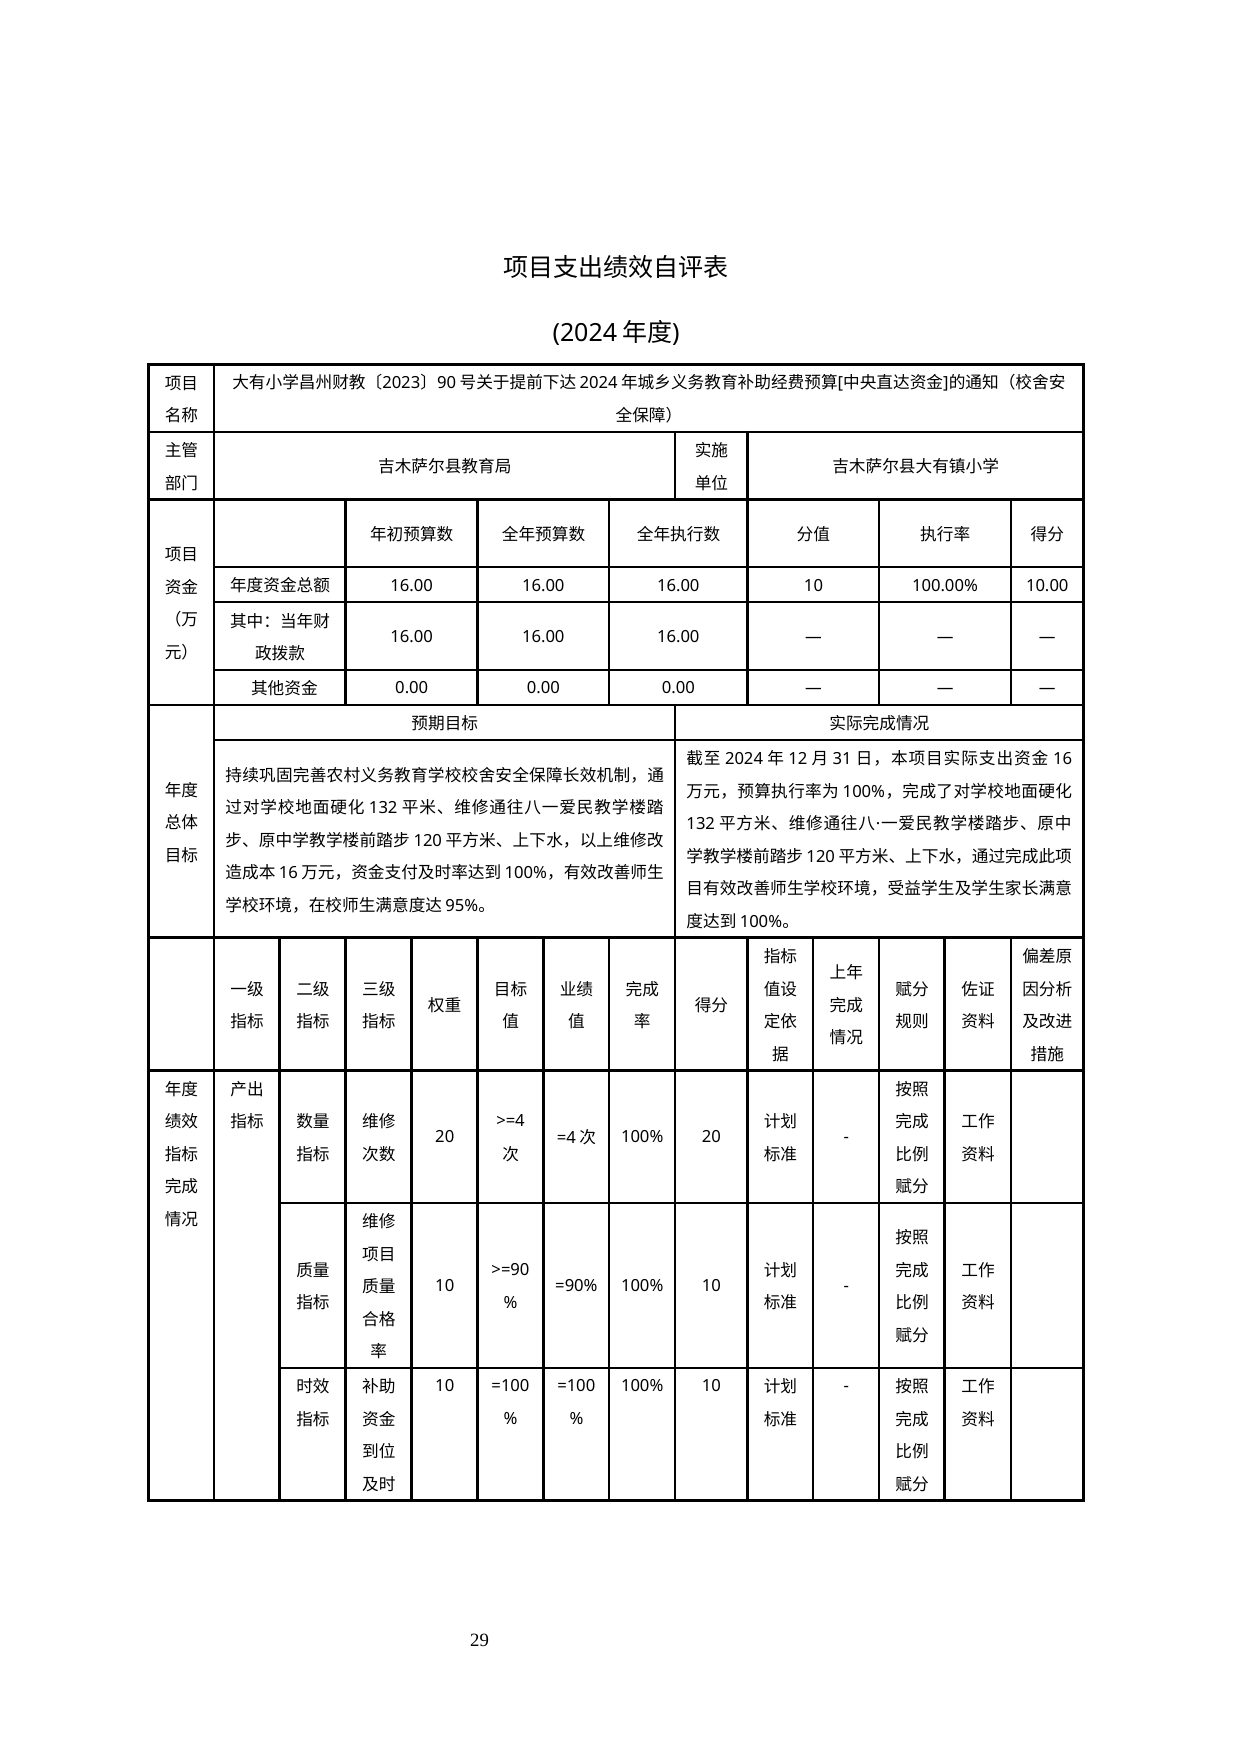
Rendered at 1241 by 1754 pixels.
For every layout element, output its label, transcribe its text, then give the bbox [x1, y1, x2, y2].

table_cell 预期目标 [215, 706, 674, 739]
table_cell >=90% [479, 1204, 542, 1367]
table_cell 100% [610, 1072, 674, 1201]
table_cell 10.00 [1012, 568, 1082, 601]
table_cell 赋分规则 [880, 939, 943, 1069]
table_cell 100.00% [880, 568, 1010, 601]
table_cell 其中：当年财政拨款 [215, 603, 344, 668]
table_cell 年初预算数 [347, 501, 476, 566]
table_cell — [749, 603, 878, 668]
table_cell - [814, 1369, 878, 1499]
table_cell 完成率 [610, 939, 674, 1069]
table_cell 16.00 [479, 568, 608, 601]
table_cell 佐证资料 [946, 939, 1010, 1069]
table_cell [150, 939, 213, 1069]
table_cell 权重 [413, 939, 476, 1069]
table_cell [1012, 1204, 1082, 1367]
table_cell 工作资料 [946, 1369, 1010, 1499]
table_cell =100% [545, 1369, 608, 1499]
table_cell 0.00 [610, 671, 746, 703]
table_cell 产出指标 [215, 1072, 278, 1499]
table_cell 10 [413, 1204, 476, 1367]
table_cell [1012, 1072, 1082, 1201]
table_cell — [1012, 671, 1082, 703]
table_cell 按照完成比例赋分 [880, 1204, 943, 1367]
table_cell 10 [676, 1204, 746, 1367]
table_cell 维修次数 [347, 1072, 410, 1201]
table_cell — [1012, 603, 1082, 668]
table_cell 16.00 [610, 603, 746, 668]
table_cell 按照完成比例赋分 [880, 1072, 943, 1201]
table_cell 上年完成情况 [814, 939, 878, 1069]
table_cell 10 [413, 1369, 476, 1499]
table_cell 16.00 [347, 568, 476, 601]
table_cell 按照完成比例赋分 [880, 1369, 943, 1499]
table_cell 项目资金（万元） [150, 501, 213, 703]
table_cell 偏差原因分析及改进措施 [1012, 939, 1082, 1069]
table_cell 得分 [1012, 501, 1082, 566]
table_cell - [814, 1072, 878, 1201]
table_cell =100% [479, 1369, 542, 1499]
table_cell 业绩值 [545, 939, 608, 1069]
table_cell — [880, 603, 1010, 668]
table_cell 执行率 [880, 501, 1010, 566]
table_cell 0.00 [347, 671, 476, 703]
table_cell 项目名称 [150, 366, 213, 431]
table_header 项目支出绩效自评表 [148, 233, 1083, 298]
table_cell 实际完成情况 [676, 706, 1082, 739]
table_cell 吉木萨尔县大有镇小学 [749, 433, 1082, 498]
table_cell — [749, 671, 878, 703]
table_cell 二级指标 [281, 939, 344, 1069]
table_cell 截至2024年12月31日，本项目实际支出资金16万元，预算执行率为100%，完成了对学校地面硬化132平方米、维修通往八·一爱民教学楼踏步、原中学教学楼前踏步120平方米、上下水，通过完成此项目有效改善师生学校环境，受益学生及学生家长满意度达到100%。 [676, 741, 1082, 936]
table_cell 持续巩固完善农村义务教育学校校舍安全保障长效机制，通过对学校地面硬化132平米、维修通往八一爱民教学楼踏步、原中学教学楼前踏步120平方米、上下水，以上维修改造成本16万元，资金支付及时率达到100%，有效改善师生学校环境，在校师生满意度达95%。 [215, 741, 674, 936]
table_cell 10 [749, 568, 878, 601]
table_cell 16.00 [347, 603, 476, 668]
table_cell 分值 [749, 501, 878, 566]
table_cell =4次 [545, 1072, 608, 1201]
table_cell 0.00 [479, 671, 608, 703]
table_cell 20 [676, 1072, 746, 1201]
table_cell 其他资金 [215, 671, 344, 703]
table_cell 吉木萨尔县教育局 [215, 433, 674, 498]
table_cell (2024年度) [148, 298, 1083, 363]
table_cell 100% [610, 1204, 674, 1367]
table_cell 维修项目质量合格率 [347, 1204, 410, 1367]
table_cell 实施单位 [676, 433, 746, 498]
table_cell 目标值 [479, 939, 542, 1069]
table_cell - [814, 1204, 878, 1367]
table_cell [215, 501, 344, 566]
table_cell 补助资金到位及时率 [347, 1369, 410, 1499]
table_cell =90% [545, 1204, 608, 1367]
table_cell 主管部门 [150, 433, 213, 498]
table_cell 计划标准 [749, 1204, 812, 1367]
table_cell 工作资料 [946, 1204, 1010, 1367]
table_cell 工作资料 [946, 1072, 1010, 1201]
table_cell 年度总体目标 [150, 706, 213, 936]
table_cell 20 [413, 1072, 476, 1201]
table_cell 大有小学昌州财教〔2023〕90号关于提前下达2024年城乡义务教育补助经费预算[中央直达资金]的通知（校舍安全保障） [215, 366, 1082, 431]
table_cell 16.00 [610, 568, 746, 601]
table_cell 数量指标 [281, 1072, 344, 1201]
table_cell 100% [610, 1369, 674, 1499]
table_cell 质量指标 [281, 1204, 344, 1367]
table_cell — [880, 671, 1010, 703]
table_cell 年度绩效指标完成情况 [150, 1072, 213, 1499]
table_cell >=4次 [479, 1072, 542, 1201]
table_cell 计划标准 [749, 1072, 812, 1201]
table_cell 年度资金总额 [215, 568, 344, 601]
table_cell 指标值设定依据 [749, 939, 812, 1069]
table_cell 三级指标 [347, 939, 410, 1069]
table_cell 得分 [676, 939, 746, 1069]
table_cell 全年执行数 [610, 501, 746, 566]
table_cell 全年预算数 [479, 501, 608, 566]
table_cell 10 [676, 1369, 746, 1499]
table_cell 16.00 [479, 603, 608, 668]
table_cell 一级指标 [215, 939, 278, 1069]
table_cell [1012, 1369, 1082, 1499]
table_cell 计划标准 [749, 1369, 812, 1499]
table_cell 时效指标 [281, 1369, 344, 1499]
